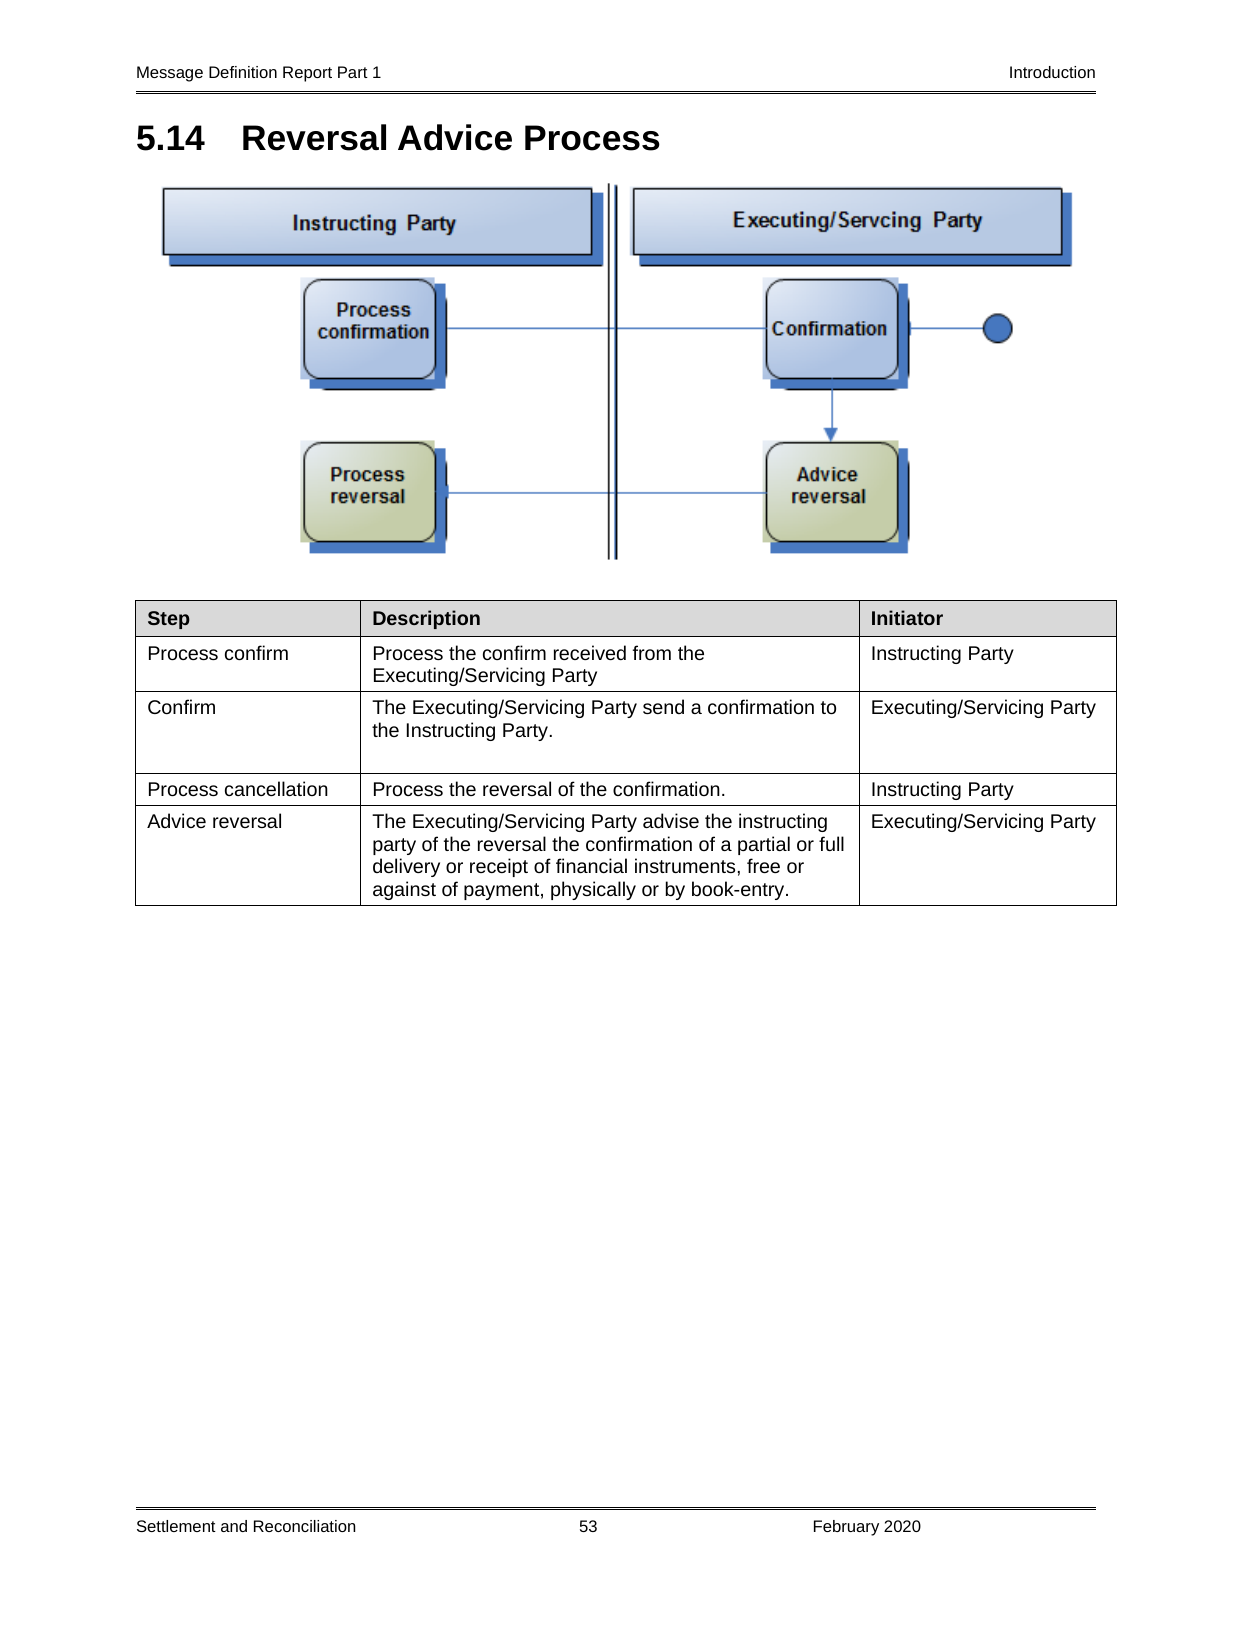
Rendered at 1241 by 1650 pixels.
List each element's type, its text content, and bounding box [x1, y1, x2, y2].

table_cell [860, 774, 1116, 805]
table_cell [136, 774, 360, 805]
subtitle Reversal Advice Process [136, 117, 1104, 158]
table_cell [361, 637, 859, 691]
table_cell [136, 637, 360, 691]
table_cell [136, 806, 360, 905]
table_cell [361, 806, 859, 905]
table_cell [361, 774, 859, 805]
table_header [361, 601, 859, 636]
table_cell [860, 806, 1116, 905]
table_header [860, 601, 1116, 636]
picture [160, 182, 1080, 563]
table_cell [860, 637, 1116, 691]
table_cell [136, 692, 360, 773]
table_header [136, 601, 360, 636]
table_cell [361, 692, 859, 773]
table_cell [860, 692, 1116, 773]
